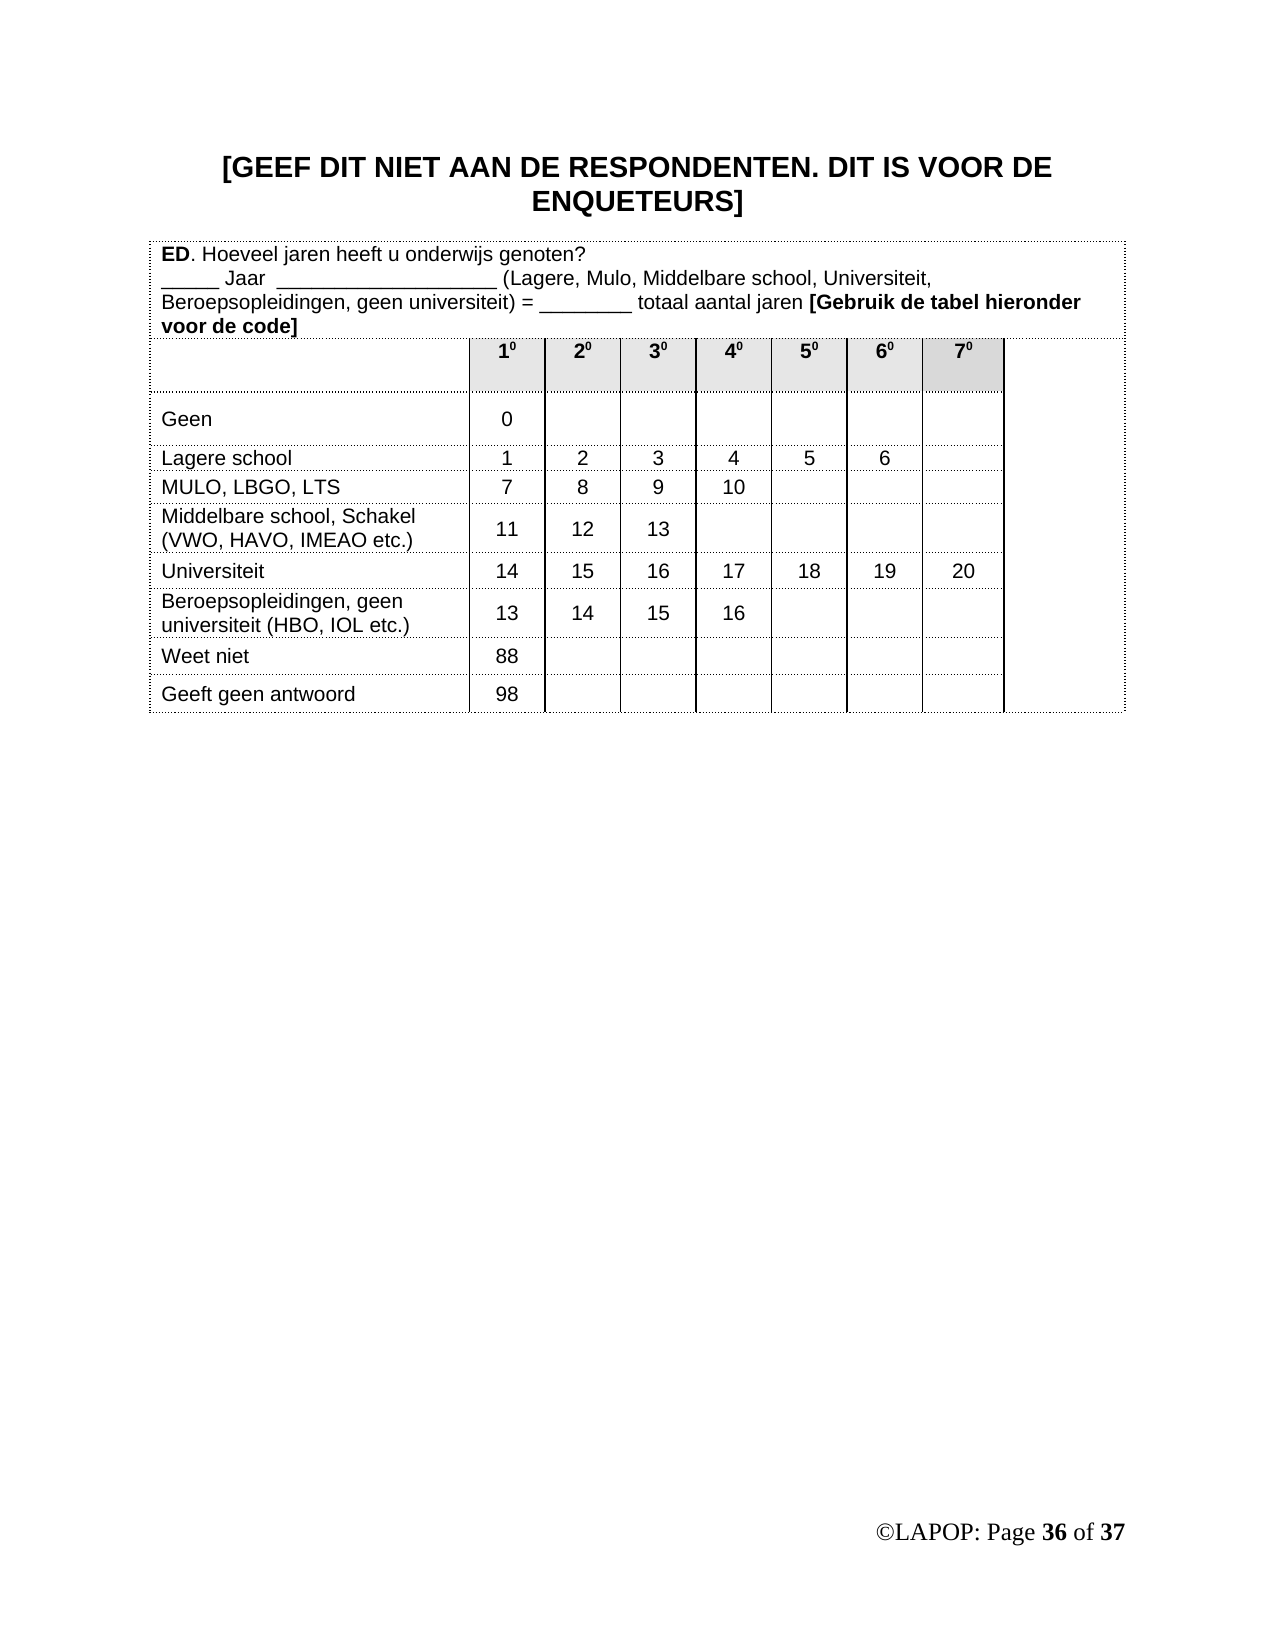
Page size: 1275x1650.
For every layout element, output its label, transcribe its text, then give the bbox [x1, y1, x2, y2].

table_cell [1005, 338, 1125, 712]
table_cell [923, 445, 1003, 470]
table_cell 88 [470, 637, 544, 674]
table_cell 13 [621, 503, 695, 552]
table_header ED. Hoeveel jaren heeft u onderwijs genoten? _____ Jaar ___________________ (Lagere, Mulo, Middelbare school, Universiteit, Beroepsopleidingen, geen universiteit) = ________ totaal aantal jaren [Gebruik de tabel hieronder voor de code] [150, 241, 1125, 338]
table_cell 13 [470, 588, 544, 637]
table_cell 1 [470, 445, 544, 470]
table_cell 9 [621, 470, 695, 503]
table_cell 17 [697, 552, 771, 588]
table_cell 60 [848, 338, 922, 391]
table_cell 14 [546, 588, 620, 637]
table_cell 8 [546, 470, 620, 503]
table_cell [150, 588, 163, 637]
table_cell [546, 674, 620, 712]
table_cell 10 [697, 470, 771, 503]
table_cell 14 [470, 552, 544, 588]
table_cell 18 [772, 552, 846, 588]
table_cell [621, 637, 695, 674]
table_cell [772, 391, 846, 445]
table_cell Geeft geen antwoord [150, 674, 469, 712]
table_cell [697, 391, 771, 445]
table_cell 12 [546, 503, 620, 552]
table_cell 20 [546, 338, 620, 391]
table_cell [150, 338, 469, 391]
table_cell 20 [923, 552, 1003, 588]
table_cell MULO, LBGO, LTS [150, 470, 469, 503]
table_cell 3 [621, 445, 695, 470]
table_cell [848, 470, 922, 503]
table_cell [848, 674, 922, 712]
table_cell 30 [621, 338, 695, 391]
table_cell 7 [470, 470, 544, 503]
table_cell [772, 503, 846, 552]
table_cell 50 [772, 338, 846, 391]
table_cell 2 [546, 445, 620, 470]
table_cell 40 [697, 338, 771, 391]
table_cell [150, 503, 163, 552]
table_cell [923, 391, 1003, 445]
table_cell 5 [772, 445, 846, 470]
table_cell 16 [621, 552, 695, 588]
table_cell Weet niet [150, 637, 469, 674]
table_cell [848, 588, 922, 637]
table_cell [621, 674, 695, 712]
table_cell 16 [697, 588, 771, 637]
table_cell [772, 588, 846, 637]
table_cell [697, 637, 771, 674]
table_cell Universiteit [150, 552, 469, 588]
table_cell [848, 391, 922, 445]
table_cell [923, 503, 1003, 552]
table_cell [923, 674, 1003, 712]
table_cell [923, 637, 1003, 674]
table_cell [772, 674, 846, 712]
table_cell [697, 503, 771, 552]
table_cell [772, 637, 846, 674]
table_cell Geen [150, 391, 469, 445]
table_cell 11 [470, 503, 544, 552]
table_cell [772, 470, 846, 503]
table_cell 98 [470, 674, 544, 712]
table_cell 70 [923, 338, 1003, 391]
table_cell [923, 470, 1003, 503]
table_cell [697, 674, 771, 712]
table_cell 4 [697, 445, 771, 470]
table_cell 0 [470, 391, 544, 445]
text [GEEF DIT NIET AAN DE RESPONDENTEN. DIT IS VOOR DE ENQUETEURS] [150, 150, 1125, 217]
table_cell 15 [546, 552, 620, 588]
table_cell 15 [621, 588, 695, 637]
table_cell [546, 391, 620, 445]
table_cell [546, 637, 620, 674]
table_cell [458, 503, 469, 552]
table_cell [621, 391, 695, 445]
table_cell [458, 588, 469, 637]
table_cell 6 [848, 445, 922, 470]
table_cell 10 [470, 338, 544, 391]
table_cell [848, 503, 922, 552]
table_cell [848, 637, 922, 674]
table_cell 19 [848, 552, 922, 588]
table_cell [923, 588, 1003, 637]
